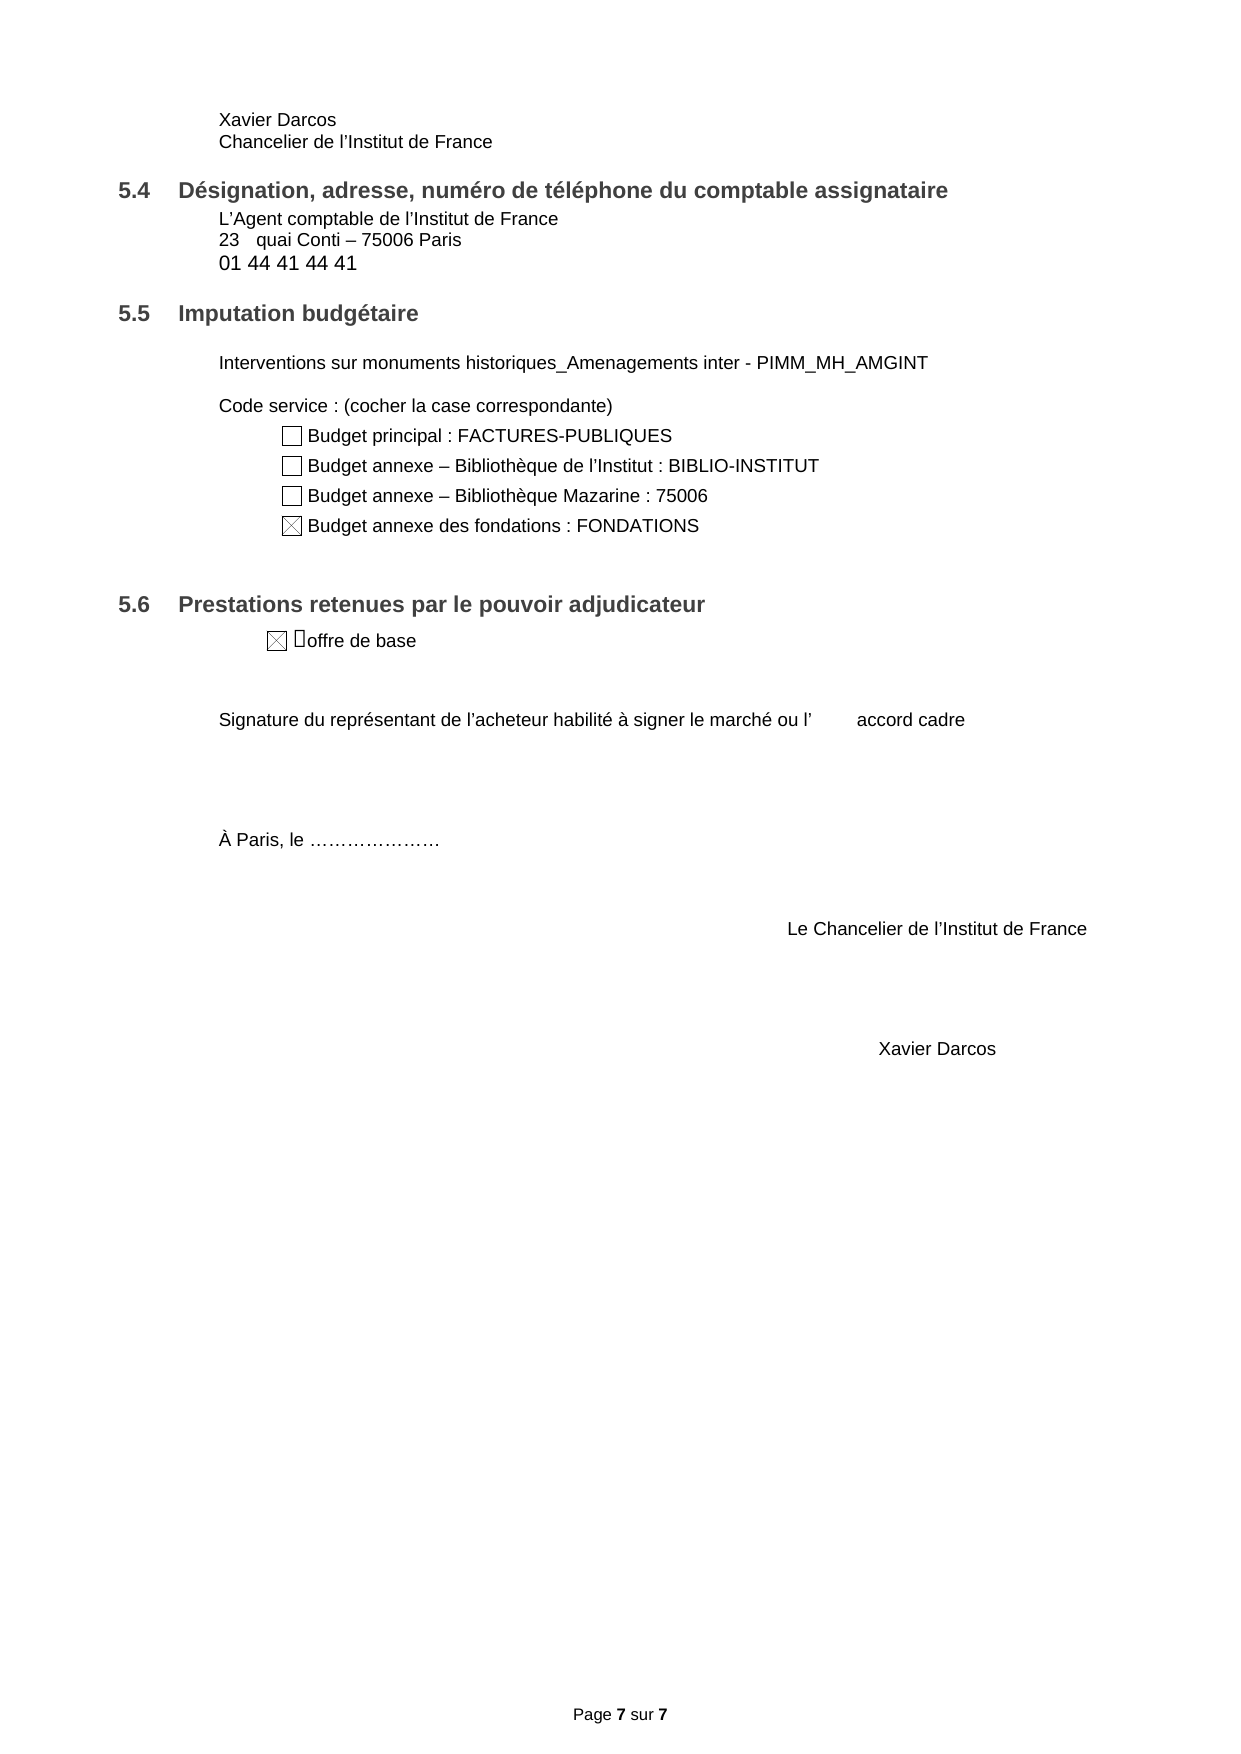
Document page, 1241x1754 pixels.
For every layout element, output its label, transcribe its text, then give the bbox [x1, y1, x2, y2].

text L’Agent comptable de l’Institut de France [218, 208, 1122, 229]
text Budget annexe des fondations : FONDATIONS [302, 515, 1122, 536]
text Budget annexe – Bibliothèque de l’Institut : BIBLIO-INSTITUT [281, 455, 1122, 476]
text À Paris, le ………………… [218, 828, 1122, 850]
text Code service : (cocher la case correspondante) [218, 395, 1122, 417]
text Signature du représentant de l’acheteur habilité à signer le marché ou l’ accord cadre [218, 709, 1122, 730]
text Budget annexe – Bibliothèque Mazarine : 75006 [281, 485, 1122, 506]
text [218, 109, 1122, 152]
text Interventions sur monuments historiques_Amenagements inter - PIMM_MH_AMGINT [218, 352, 1122, 373]
subtitle Désignation, adresse, numéro de téléphone du comptable assignataire [118, 177, 1122, 203]
text Le Chancelier de l’Institut de France [752, 918, 1122, 939]
text 01 44 41 44 41 [218, 251, 1122, 275]
subtitle Prestations retenues par le pouvoir adjudicateur [118, 591, 1122, 617]
subtitle Imputation budgétaire [118, 300, 1122, 326]
list quai Conti – 75006 Paris [218, 229, 1122, 251]
text Xavier Darcos [752, 1038, 1122, 1059]
text Budget principal : FACTURES-PUBLIQUES [281, 425, 1122, 447]
text offre de base [266, 622, 1122, 654]
